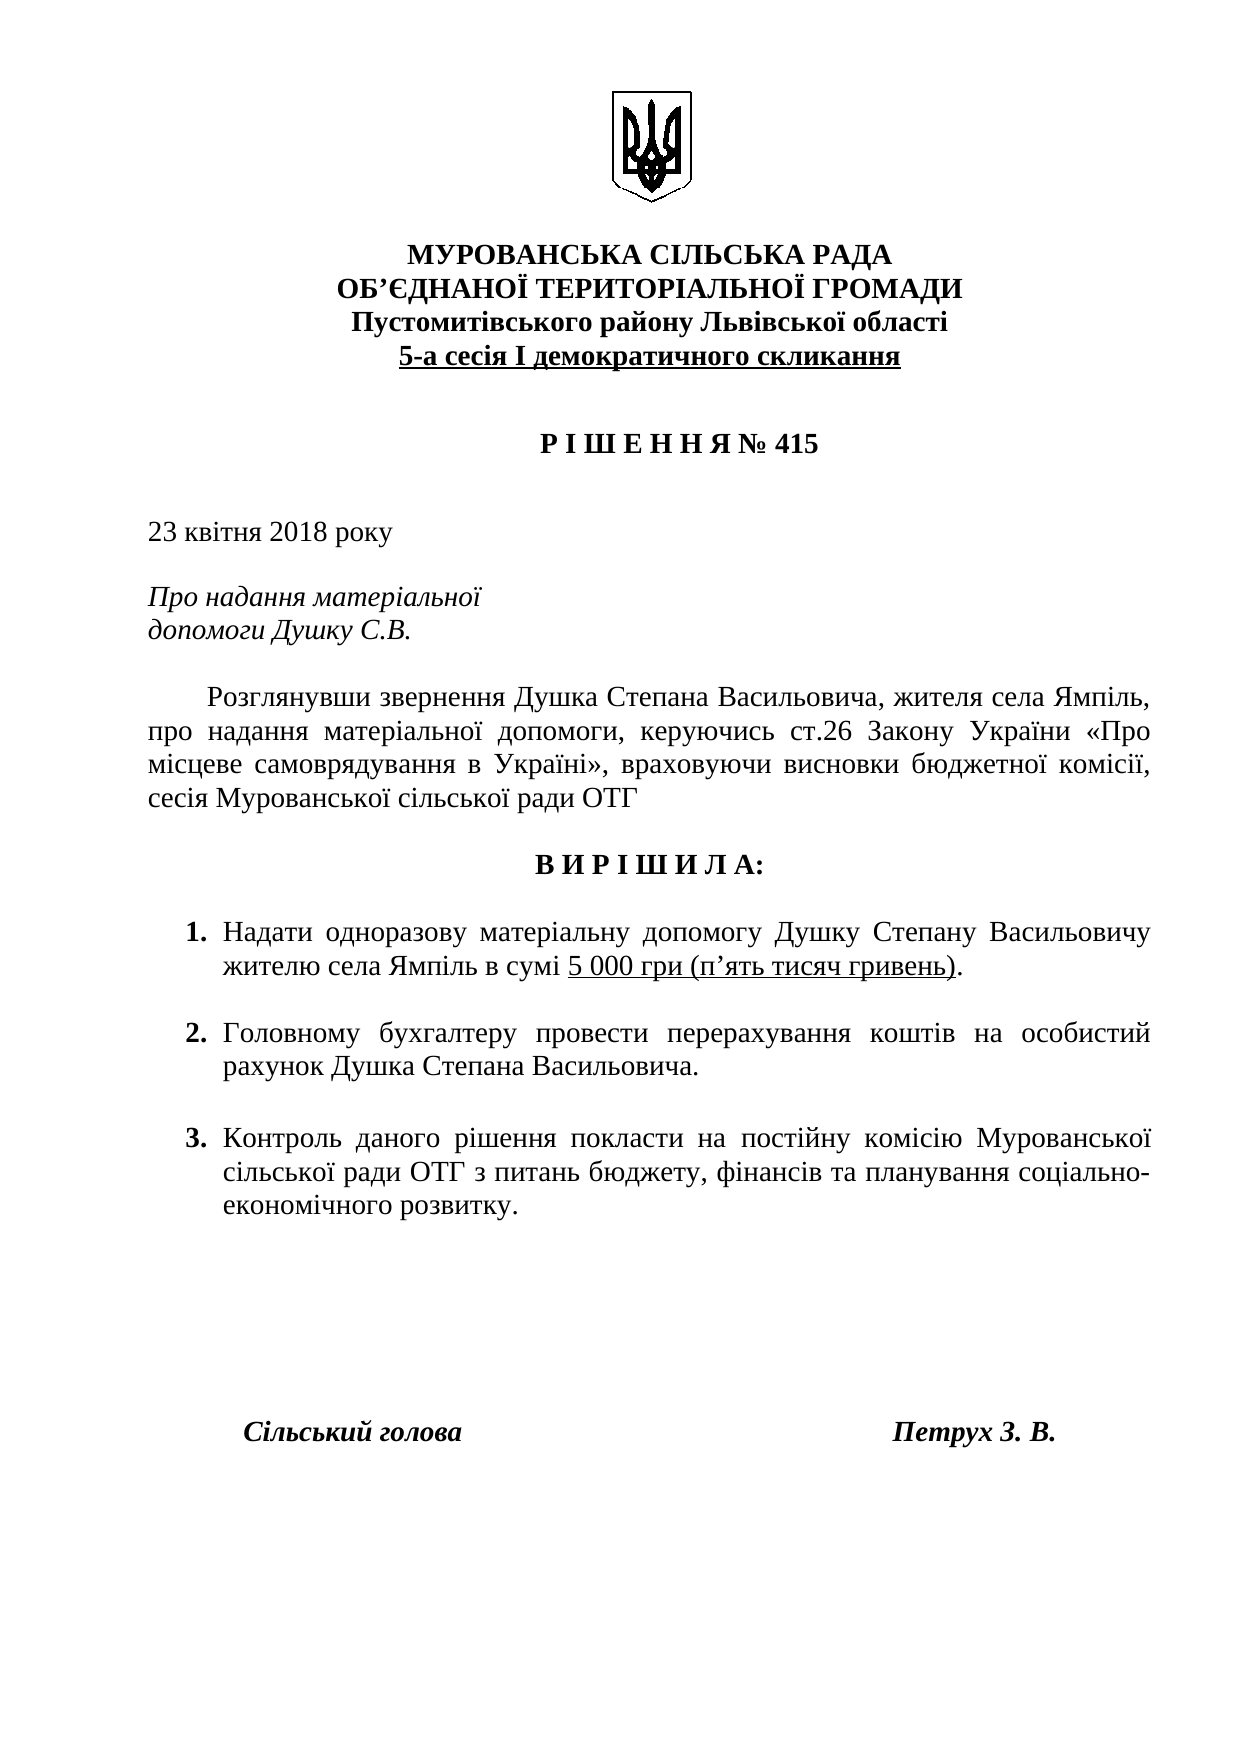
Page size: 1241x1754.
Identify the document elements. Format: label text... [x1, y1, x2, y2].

picture [608, 91, 697, 204]
text допомоги Душку С.В. [148, 612, 1152, 646]
text В И Р І Ш И Л А: [148, 847, 1152, 881]
list Надати одноразову матеріальну допомогу Душку Степану Васильовичу жителю села Ямпіль в сумі 5 000 гри (п’ять тисяч гривень). [185, 914, 1152, 981]
text Р І Ш Е Н Н Я № 415 [148, 426, 1211, 459]
text ОБ’ЄДНАНОЇ ТЕРИТОРІАЛЬНОЇ ГРОМАДИ [148, 271, 1152, 304]
text Сільський голова Петрух З. В. [148, 1414, 1152, 1448]
text 5-а сесія І демократичного скликання [148, 338, 1152, 372]
list Головному бухгалтеру провести перерахування коштів на особистий рахунок Душка Степана Васильовича. [185, 1015, 1152, 1082]
text Пустомитівського району Львівської області [148, 304, 1152, 338]
text Про надання матеріальної [148, 579, 1152, 612]
text МУРОВАНСЬКА СІЛЬСЬКА РАДА [148, 237, 1152, 271]
list Контроль даного рішення покласти на постійну комісію Мурованської сільської ради ОТГ з питань бюджету, фінансів та планування соціально-економічного розвитку. [185, 1120, 1152, 1221]
text Розглянувши звернення Душка Степана Васильовича, жителя села Ямпіль, про надання матеріальної допомоги, керуючись ст.26 Закону України «Про місцеве самоврядування в Україні», враховуючи висновки бюджетної комісії, сесія Мурованської сільської ради ОТГ [148, 679, 1152, 813]
text 23 квітня 2018 року [148, 514, 1152, 547]
